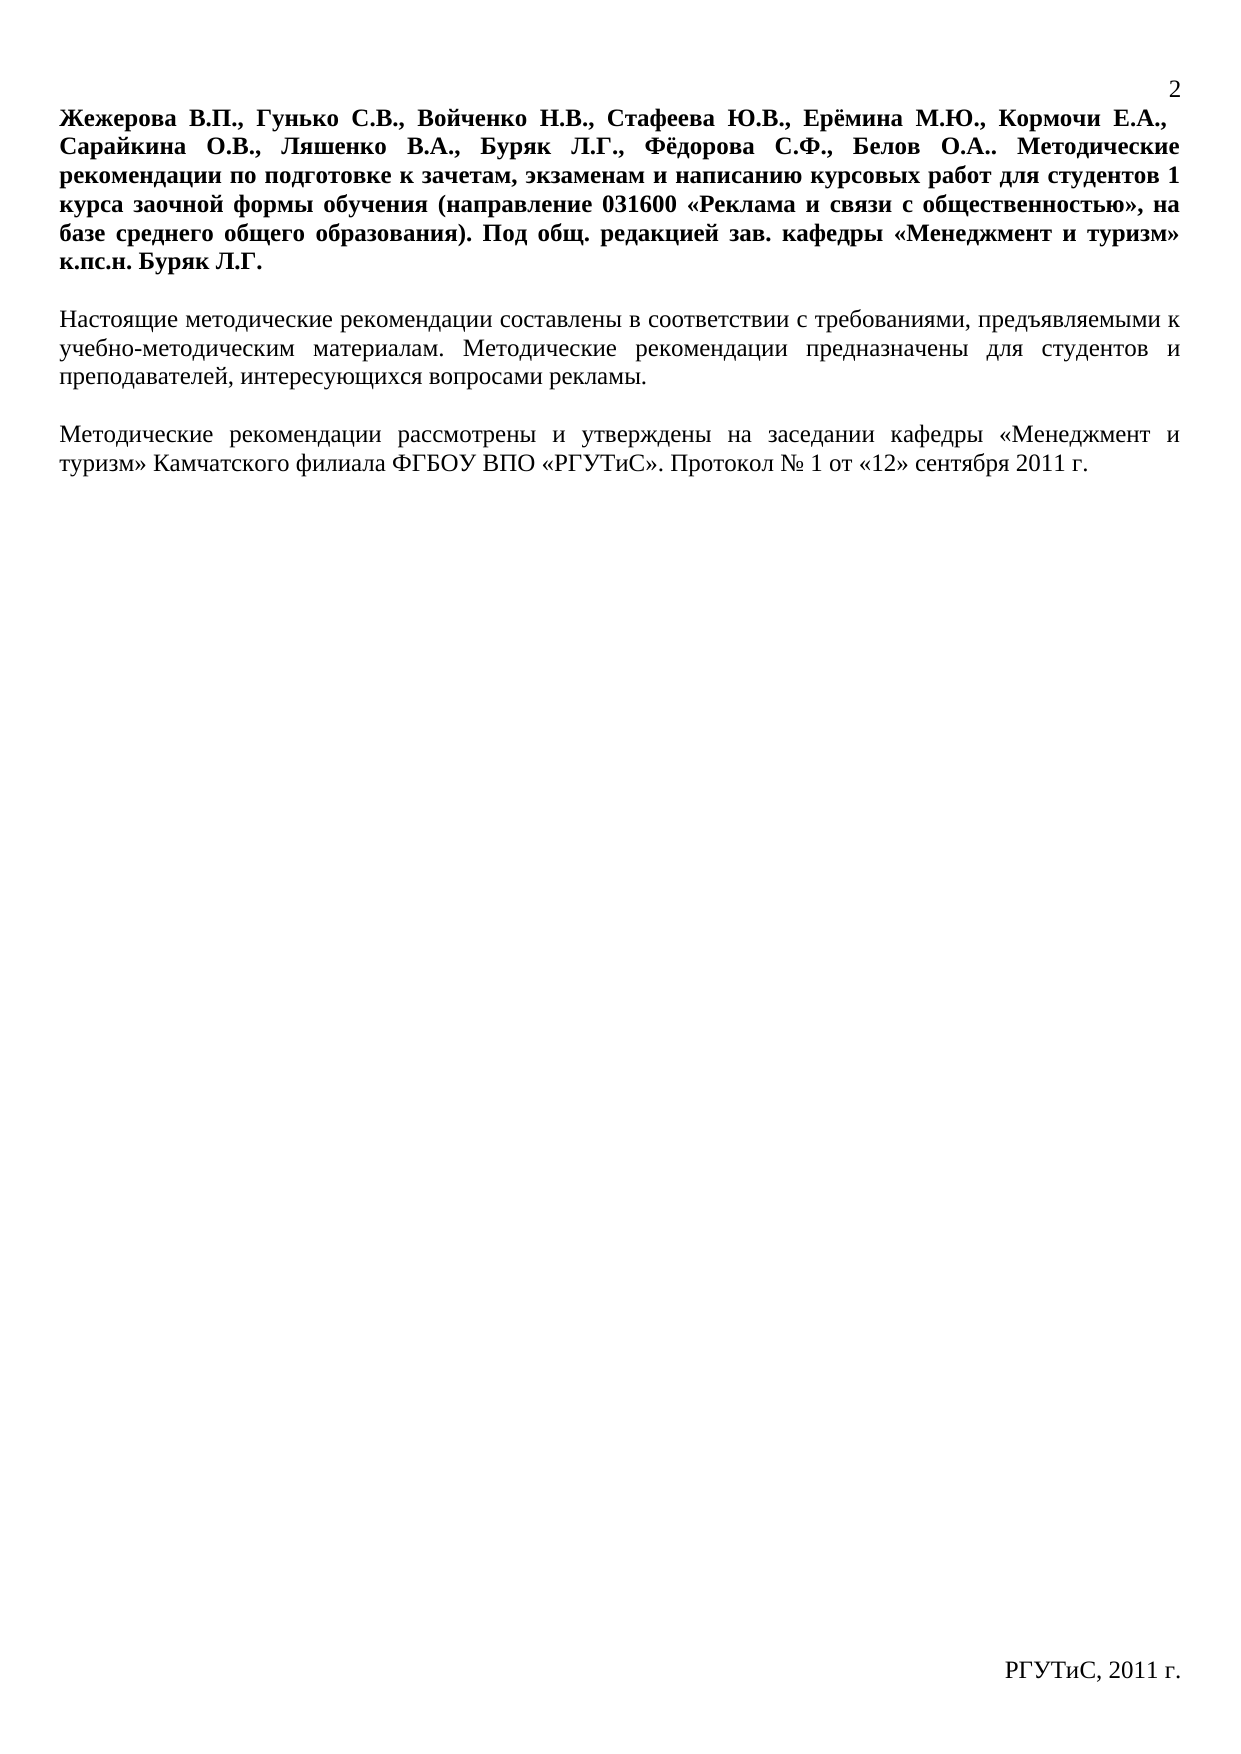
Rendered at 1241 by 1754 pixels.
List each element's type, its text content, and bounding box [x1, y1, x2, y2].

text Методические рекомендации рассмотрены и утверждены на заседании кафедры «Менеджмент и туризм» Камчатского филиала ФГБОУ ВПО «РГУТиС». Протокол № 1 от «12» сентября . [59, 419, 1181, 476]
text Жежерова В.П., Гунько С.В., Войченко Н.В., Стафеева Ю.В., Ерёмина М.Ю., Кормочи Е.А., Сарайкина О.В., Ляшенко В.А., Буряк Л.Г., Фёдорова С.Ф., Белов О.А.. Методические рекомендации по подготовке к зачетам, экзаменам и написанию курсовых работ для студентов 1 курса заочной формы обучения (направление 031600 «Реклама и связи с общественностью», на базе среднего общего образования). Под общ. редакцией зав. кафедры «Менеджмент и туризм» к.пс.н. Буряк Л.Г. [59, 103, 1181, 275]
text РГУТиС, . [59, 1655, 1181, 1684]
text Настоящие методические рекомендации составлены в соответствии с требованиями, предъявляемыми к учебно-методическим материалам. Методические рекомендации предназначены для студентов и преподавателей, интересующихся вопросами рекламы. [59, 304, 1181, 390]
